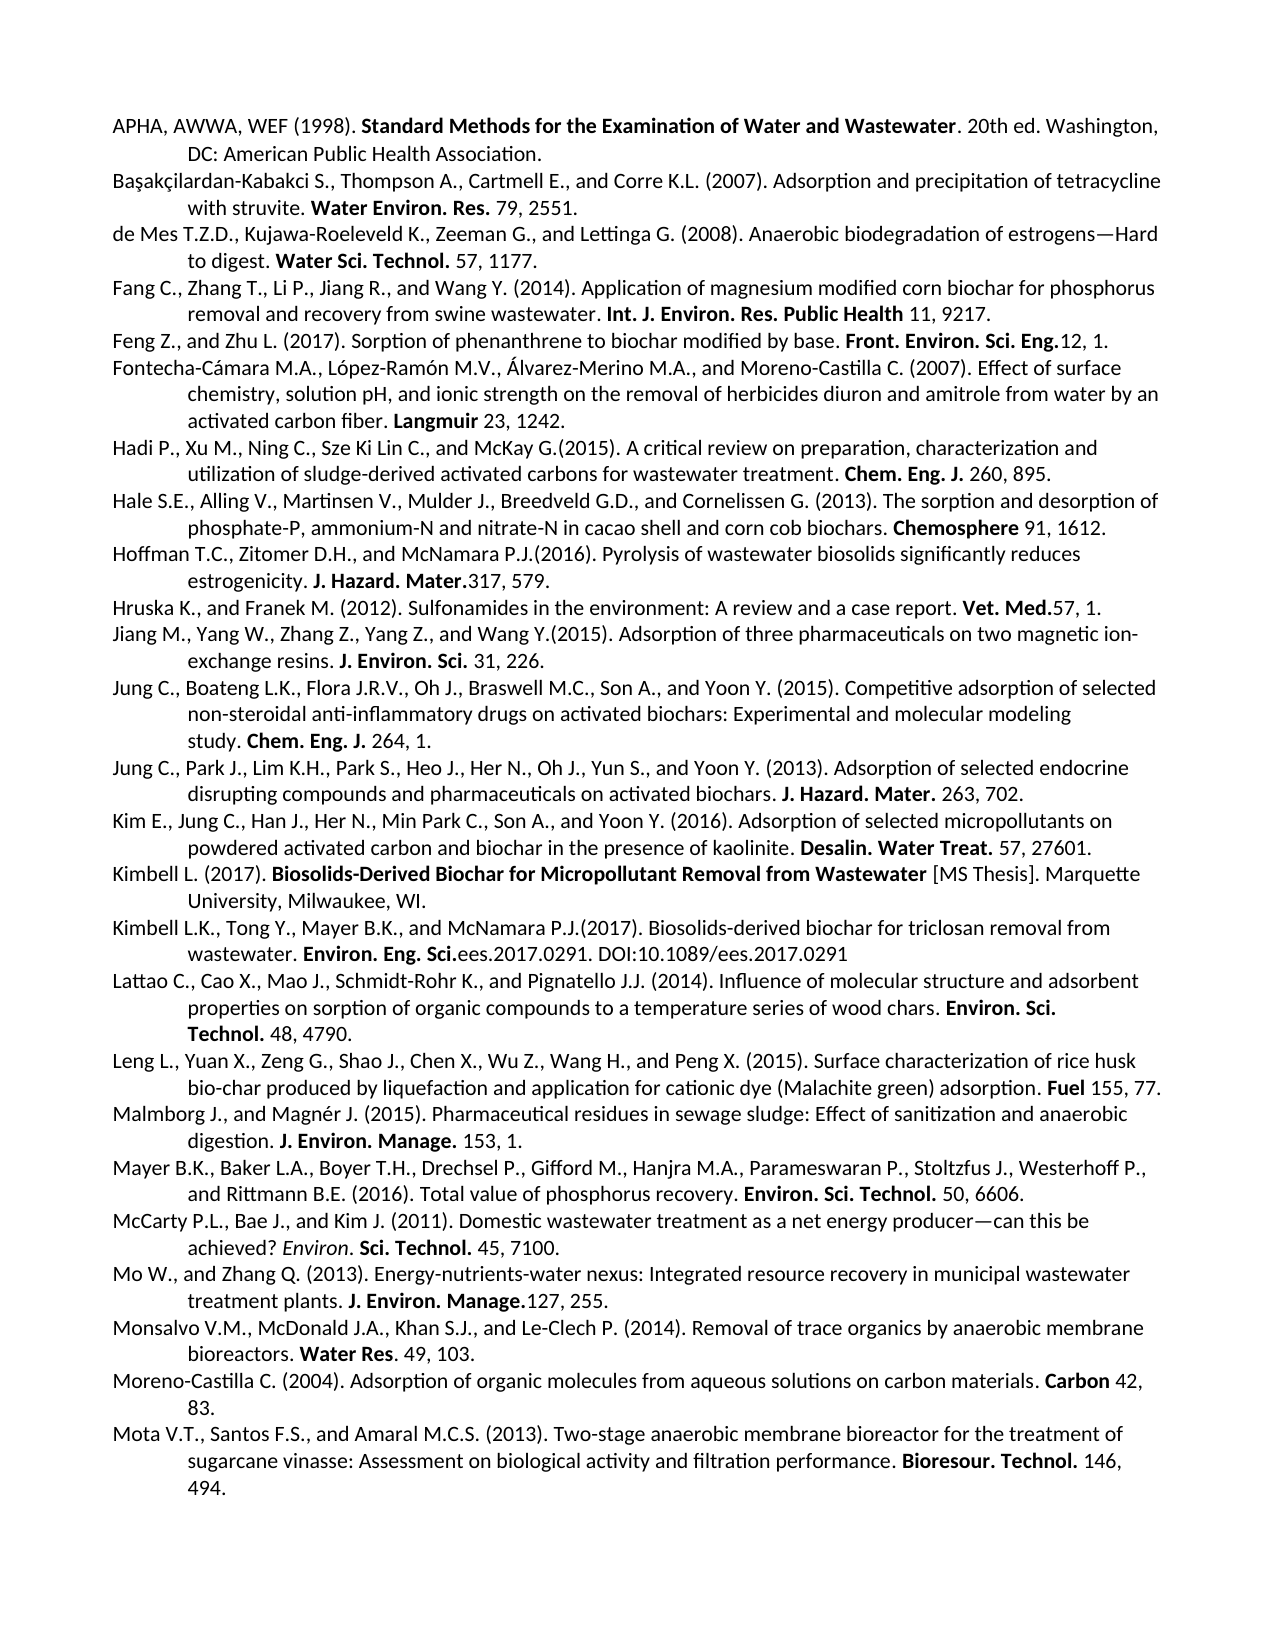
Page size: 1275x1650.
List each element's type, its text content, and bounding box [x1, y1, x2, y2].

text Mo W., and Zhang Q. (2013). Energy-nutrients-water nexus: Integrated resource recovery in municipal wastewater treatment plants. J. Environ. Manage.127, 255. [112, 1261, 1162, 1314]
text Jiang M., Yang W., Zhang Z., Yang Z., and Wang Y.(2015). Adsorption of three pharmaceuticals on two magnetic ion-exchange resins. J. Environ. Sci. 31, 226. [112, 621, 1162, 674]
text Kim E., Jung C., Han J., Her N., Min Park C., Son A., and Yoon Y. (2016). Adsorption of selected micropollutants on powdered activated carbon and biochar in the presence of kaolinite. Desalin. Water Treat. 57, 27601. [112, 807, 1162, 861]
text Leng L., Yuan X., Zeng G., Shao J., Chen X., Wu Z., Wang H., and Peng X. (2015). Surface characterization of rice husk bio-char produced by liquefaction and application for cationic dye (Malachite green) adsorption. Fuel 155, 77. [112, 1047, 1162, 1101]
text Fang C., Zhang T., Li P., Jiang R., and Wang Y. (2014). Application of magnesium modified corn biochar for phosphorus removal and recovery from swine wastewater. Int. J. Environ. Res. Public Health 11, 9217. [112, 274, 1162, 327]
text Moreno-Castilla C. (2004). Adsorption of organic molecules from aqueous solutions on carbon materials. Carbon 42, 83. [112, 1367, 1162, 1421]
text de Mes T.Z.D., Kujawa-Roeleveld K., Zeeman G., and Lettinga G. (2008). Anaerobic biodegradation of estrogens—Hard to digest. Water Sci. Technol. 57, 1177. [112, 221, 1162, 274]
text Fontecha-Cámara M.A., López-Ramón M.V., Álvarez-Merino M.A., and Moreno-Castilla C. (2007). Effect of surface chemistry, solution pH, and ionic strength on the removal of herbicides diuron and amitrole from water by an activated carbon fiber. Langmuir 23, 1242. [112, 354, 1162, 434]
text Feng Z., and Zhu L. (2017). Sorption of phenanthrene to biochar modified by base. Front. Environ. Sci. Eng.12, 1. [112, 327, 1162, 354]
text Hoffman T.C., Zitomer D.H., and McNamara P.J.(2016). Pyrolysis of wastewater biosolids significantly reduces estrogenicity. J. Hazard. Mater.317, 579. [112, 541, 1162, 594]
text McCarty P.L., Bae J., and Kim J. (2011). Domestic wastewater treatment as a net energy producer—can this be achieved? Environ. Sci. Technol. 45, 7100. [112, 1207, 1162, 1261]
text Mota V.T., Santos F.S., and Amaral M.C.S. (2013). Two-stage anaerobic membrane bioreactor for the treatment of sugarcane vinasse: Assessment on biological activity and filtration performance. Bioresour. Technol. 146, 494. [112, 1421, 1162, 1501]
text APHA, AWWA, WEF (1998). Standard Methods for the Examination of Water and Wastewater. 20th ed. Washington, DC: American Public Health Association. [112, 112, 1162, 167]
text Malmborg J., and Magnér J. (2015). Pharmaceutical residues in sewage sludge: Effect of sanitization and anaerobic digestion. J. Environ. Manage. 153, 1. [112, 1101, 1162, 1154]
text Mayer B.K., Baker L.A., Boyer T.H., Drechsel P., Gifford M., Hanjra M.A., Parameswaran P., Stoltzfus J., Westerhoff P., and Rittmann B.E. (2016). Total value of phosphorus recovery. Environ. Sci. Technol. 50, 6606. [112, 1154, 1162, 1207]
text Hadi P., Xu M., Ning C., Sze Ki Lin C., and McKay G.(2015). A critical review on preparation, characterization and utilization of sludge-derived activated carbons for wastewater treatment. Chem. Eng. J. 260, 895. [112, 434, 1162, 487]
text Monsalvo V.M., McDonald J.A., Khan S.J., and Le-Clech P. (2014). Removal of trace organics by anaerobic membrane bioreactors. Water Res. 49, 103. [112, 1314, 1162, 1367]
text Kimbell L.K., Tong Y., Mayer B.K., and McNamara P.J.(2017). Biosolids-derived biochar for triclosan removal from wastewater. Environ. Eng. Sci.ees.2017.0291. DOI:10.1089/ees.2017.0291 [112, 914, 1162, 967]
text Jung C., Park J., Lim K.H., Park S., Heo J., Her N., Oh J., Yun S., and Yoon Y. (2013). Adsorption of selected endocrine disrupting compounds and pharmaceuticals on activated biochars. J. Hazard. Mater. 263, 702. [112, 754, 1162, 807]
text Başakçilardan-Kabakci S., Thompson A., Cartmell E., and Corre K.L. (2007). Adsorption and precipitation of tetracycline with struvite. Water Environ. Res. 79, 2551. [112, 167, 1162, 221]
text Jung C., Boateng L.K., Flora J.R.V., Oh J., Braswell M.C., Son A., and Yoon Y. (2015). Competitive adsorption of selected non-steroidal anti-inflammatory drugs on activated biochars: Experimental and molecular modeling study. Chem. Eng. J. 264, 1. [112, 674, 1162, 754]
text Kimbell L. (2017). Biosolids-Derived Biochar for Micropollutant Removal from Wastewater [MS Thesis]. Marquette University, Milwaukee, WI. [112, 861, 1162, 914]
text Hale S.E., Alling V., Martinsen V., Mulder J., Breedveld G.D., and Cornelissen G. (2013). The sorption and desorption of phosphate-P, ammonium-N and nitrate-N in cacao shell and corn cob biochars. Chemosphere 91, 1612. [112, 487, 1162, 541]
text Hruska K., and Franek M. (2012). Sulfonamides in the environment: A review and a case report. Vet. Med.57, 1. [112, 594, 1162, 621]
text Lattao C., Cao X., Mao J., Schmidt-Rohr K., and Pignatello J.J. (2014). Influence of molecular structure and adsorbent properties on sorption of organic compounds to a temperature series of wood chars. Environ. Sci. Technol. 48, 4790. [112, 967, 1162, 1047]
